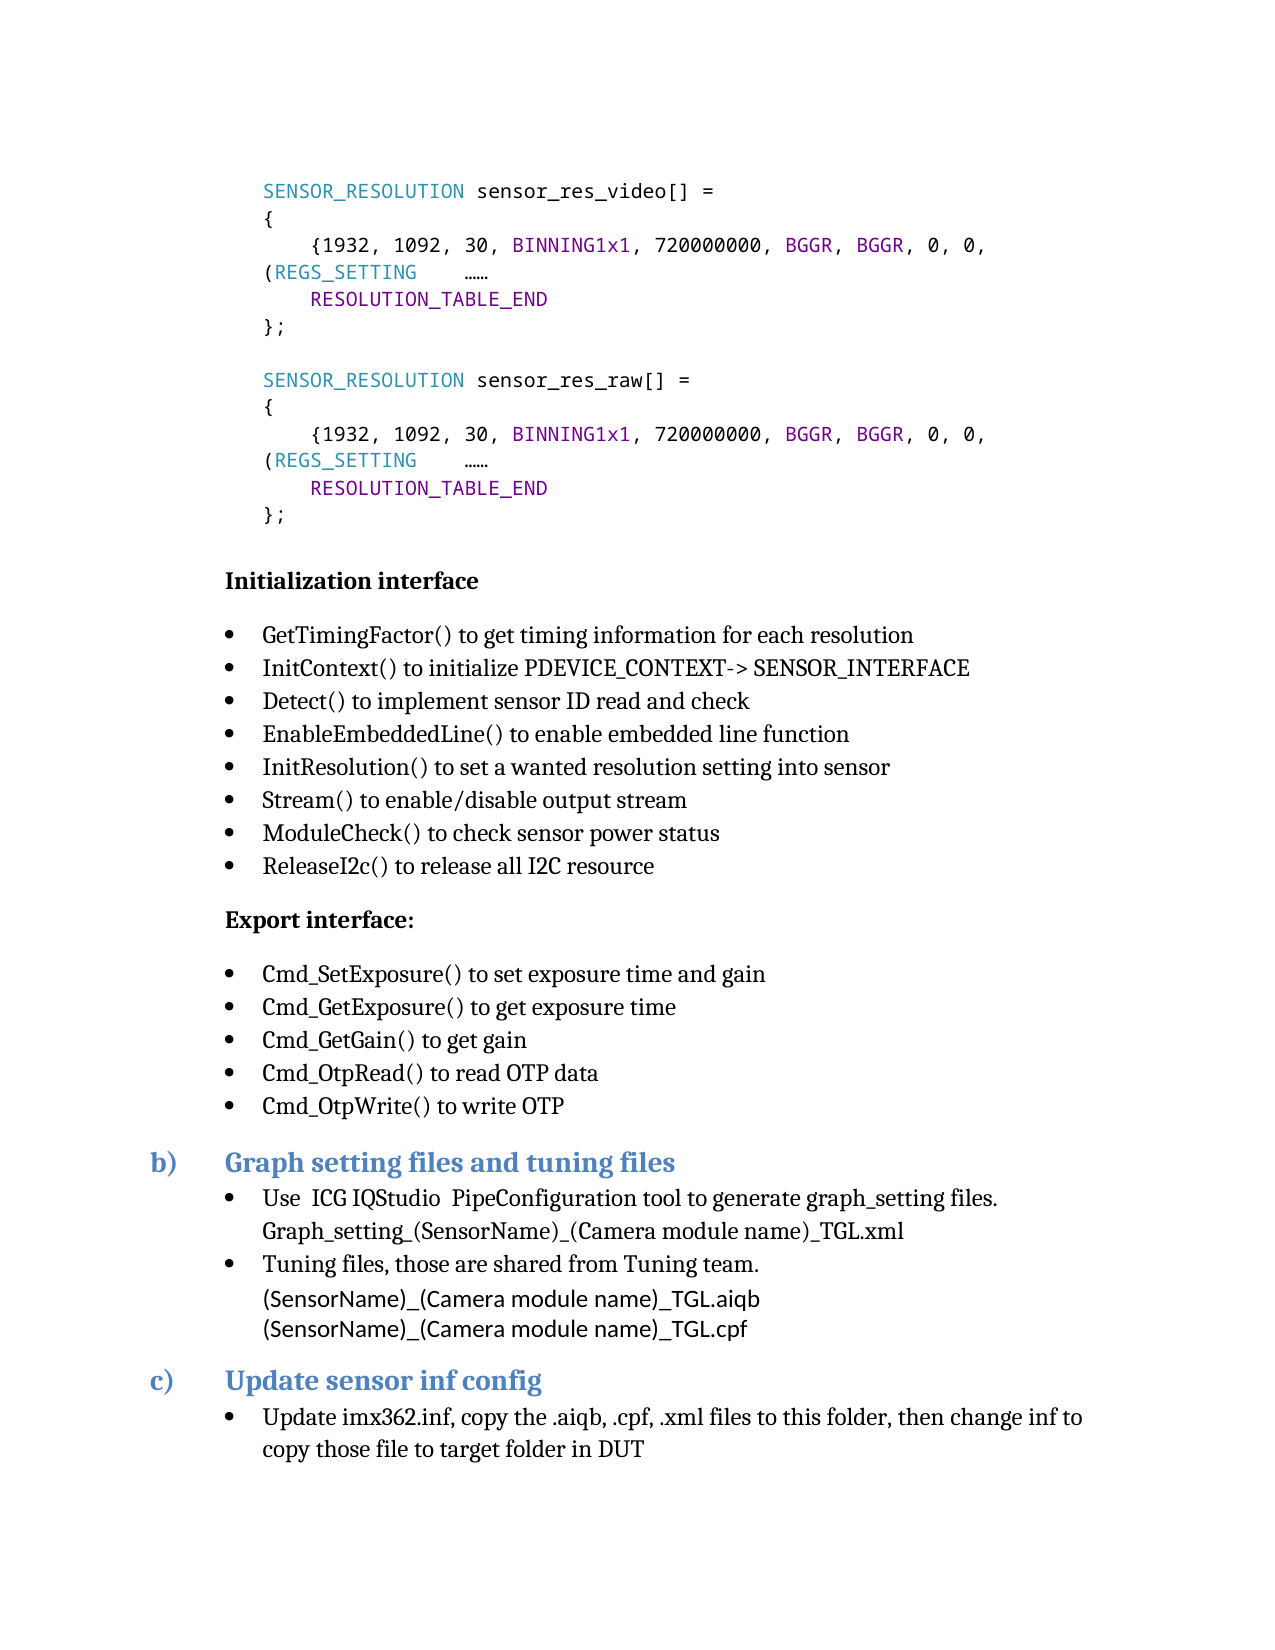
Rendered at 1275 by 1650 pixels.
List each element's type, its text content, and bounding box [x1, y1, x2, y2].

list ReleaseI2c() to release all I2C resource [225, 852, 1125, 881]
list { [262, 393, 1125, 420]
list }; [262, 501, 1125, 528]
list InitContext() to initialize PDEVICE_CONTEXT-> SENSOR_INTERFACE [225, 654, 1125, 683]
list EnableEmbeddedLine() to enable embedded line function [225, 720, 1125, 749]
list (SensorName)_(Camera module name)_TGL.aiqb [262, 1283, 1125, 1313]
list SENSOR_RESOLUTION sensor_res_raw[] = [262, 366, 1125, 393]
subtitle Graph setting files and tuning files [150, 1146, 1125, 1179]
text Export interface: [225, 906, 1125, 935]
list { [262, 204, 1125, 231]
list Cmd_GetGain() to get gain [225, 1026, 1125, 1055]
list (SensorName)_(Camera module name)_TGL.cpf [262, 1313, 1125, 1344]
list Cmd_GetExposure() to get exposure time [225, 993, 1125, 1022]
subtitle Update sensor inf config [150, 1364, 1125, 1398]
list SENSOR_RESOLUTION sensor_res_video[] = [262, 177, 1125, 204]
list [262, 231, 1125, 285]
text Initialization interface [225, 567, 1125, 596]
list Cmd_SetExposure() to set exposure time and gain [225, 960, 1125, 989]
list Use ICG IQStudio PipeConfiguration tool to generate graph_setting files. Graph_setting_(SensorName)_(Camera module name)_TGL.xml [225, 1184, 1125, 1245]
list Stream() to enable/disable output stream [225, 786, 1125, 815]
list ModuleCheck() to check sensor power status [225, 819, 1125, 848]
list Cmd_OtpRead() to read OTP data [225, 1059, 1125, 1088]
list }; [262, 312, 1125, 339]
list RESOLUTION_TABLE_END [262, 474, 1125, 501]
list Cmd_OtpWrite() to write OTP [225, 1092, 1125, 1121]
list GetTimingFactor() to get timing information for each resolution [225, 621, 1125, 650]
list RESOLUTION_TABLE_END [262, 285, 1125, 312]
list Update imx362.inf, copy the .aiqb, .cpf, .xml files to this folder, then change inf to copy those file to target folder in DUT [225, 1402, 1125, 1464]
list Detect() to implement sensor ID read and check [225, 687, 1125, 716]
list Tuning files, those are shared from Tuning team. [225, 1250, 1125, 1278]
list {1932, 1092, 30, BINNING1x1, 720000000, BGGR, BGGR, 0, 0, (REGS_SETTING …… [262, 420, 1125, 474]
list InitResolution() to set a wanted resolution setting into sensor [225, 753, 1125, 782]
